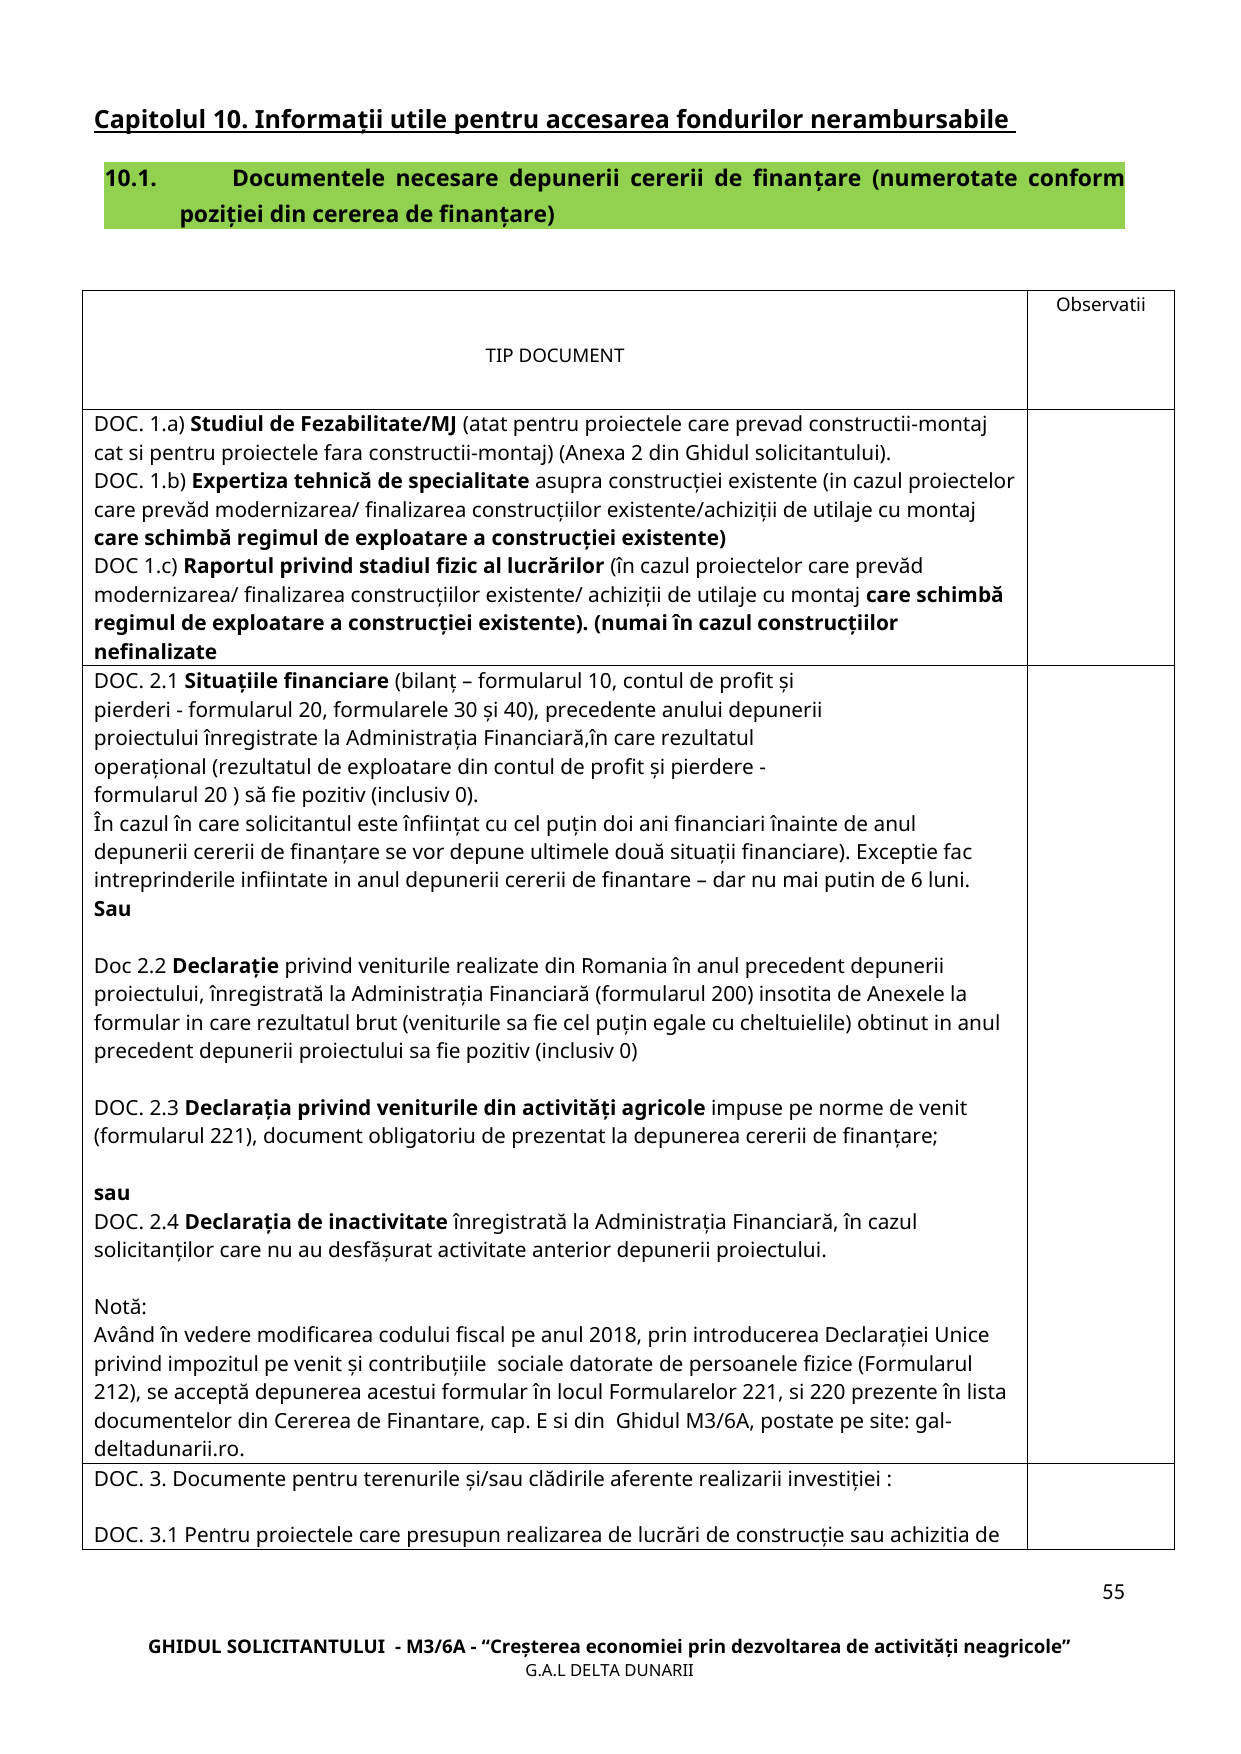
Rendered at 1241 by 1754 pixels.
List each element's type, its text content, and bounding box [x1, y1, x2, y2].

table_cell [83, 1464, 1027, 1549]
table_cell [1028, 1464, 1174, 1549]
table_header Observatii [1028, 291, 1174, 408]
list Documentele necesare depunerii cererii de finanțare (numerotate conform poziției din cererea de finanțare) [104, 162, 1125, 229]
table_cell [1028, 666, 1174, 1463]
table_cell DOC. 1.a) Studiul de Fezabilitate/MJ (atat pentru proiectele care prevad constructii-montaj cat si pentru proiectele fara constructii-montaj) (Anexa 2 din Ghidul solicitantului). DOC. 1.b) Expertiza tehnică de specialitate asupra construcţiei existente (in cazul proiectelor care prevăd modernizarea/ finalizarea construcţiilor existente/achiziţii de utilaje cu montaj care schimbă regimul de exploatare a construcţiei existente) DOC 1.c) Raportul privind stadiul fizic al lucrărilor (în cazul proiectelor care prevăd modernizarea/ finalizarea construcţiilor existente/ achiziţii de utilaje cu montaj care schimbă regimul de exploatare a construcţiei existente). (numai în cazul construcțiilor nefinalizate [83, 410, 1027, 665]
table_cell DOC. 2.1 Situaţiile financiare (bilanţ – formularul 10, contul de profit şi pierderi - formularul 20, formularele 30 și 40), precedente anului depunerii proiectului înregistrate la Administraţia Financiară,în care rezultatul operaţional (rezultatul de exploatare din contul de profit și pierdere - formularul 20 ) să fie pozitiv (inclusiv 0). În cazul în care solicitantul este înfiinţat cu cel puţin doi ani financiari înainte de anul depunerii cererii de finanţare se vor depune ultimele două situaţii financiare). Exceptie fac intreprinderile infiintate in anul depunerii cererii de finantare – dar nu mai putin de 6 luni. Sau Doc 2.2 Declaraţie privind veniturile realizate din Romania în anul precedent depunerii proiectului, înregistrată la Administraţia Financiară (formularul 200) insotita de Anexele la formular in care rezultatul brut (veniturile sa fie cel puţin egale cu cheltuielile) obtinut in anul precedent depunerii proiectului sa fie pozitiv (inclusiv 0) DOC. 2.3 Declaraţia privind veniturile din activităţi agricole impuse pe norme de venit (formularul 221), document obligatoriu de prezentat la depunerea cererii de finanţare; sau DOC. 2.4 Declaraţia de inactivitate înregistrată la Administraţia Financiară, în cazul solicitanţilor care nu au desfăşurat activitate anterior depunerii proiectului. Notă: Având în vedere modificarea codului fiscal pe anul 2018, prin introducerea Declarației Unice privind impozitul pe venit și contribuțiile sociale datorate de persoanele fizice (Formularul 212), se acceptă depunerea acestui formular în locul Formularelor 221, si 220 prezente în lista documentelor din Cererea de Finantare, cap. E si din Ghidul M3/6A, postate pe site: gal-deltadunarii.ro. [83, 666, 1027, 1463]
table_header TIP DOCUMENT [83, 291, 1027, 408]
table_cell [1028, 410, 1174, 665]
text Capitolul 10. Informații utile pentru accesarea fondurilor nerambursabile [94, 102, 1113, 136]
